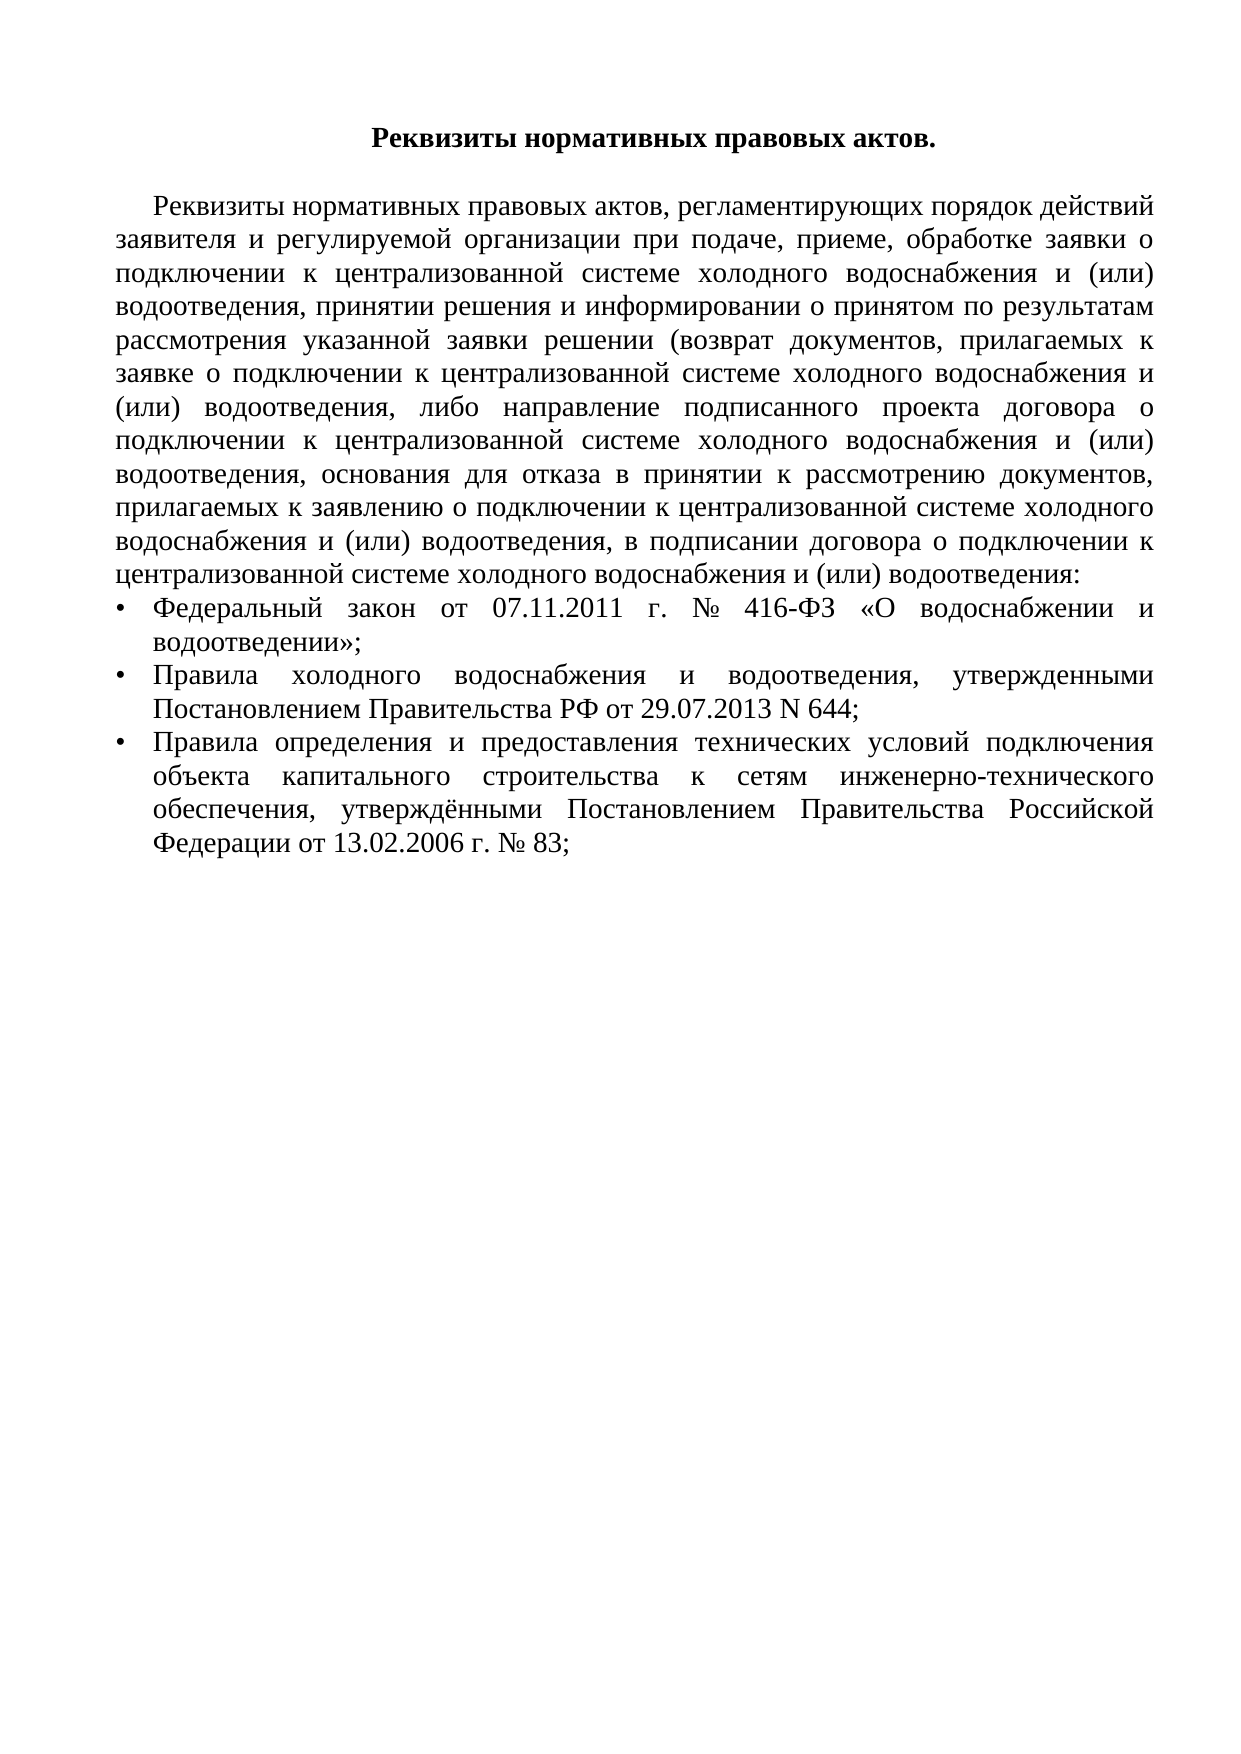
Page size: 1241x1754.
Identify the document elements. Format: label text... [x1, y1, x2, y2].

list Правила холодного водоснабжения и водоотведения, утвержденными Постановлением Правительства РФ от 29.07.2013 N 644; [115, 658, 1155, 725]
list Правила определения и предоставления технических условий подключения объекта капитального строительства к сетям инженерно-технического обеспечения, утверждёнными Постановлением Правительства Российской Федерации от 13.02.2006 г. № 83; [115, 725, 1155, 859]
list Федеральный закон от 07.11.2011 г. № 416-ФЗ «О водоснабжении и водоотведении»; [115, 591, 1155, 658]
text Реквизиты нормативных правовых актов. [115, 121, 1155, 154]
text Реквизиты нормативных правовых актов, регламентирующих порядок действий заявителя и регулируемой организации при подаче, приеме, обработке заявки о подключении к централизованной системе холодного водоснабжения и (или) водоотведения, принятии решения и информировании о принятом по результатам рассмотрения указанной заявки решении (возврат документов, прилагаемых к заявке о подключении к централизованной системе холодного водоснабжения и (или) водоотведения, либо направление подписанного проекта договора о подключении к централизованной системе холодного водоснабжения и (или) водоотведения, основания для отказа в принятии к рассмотрению документов, прилагаемых к заявлению о подключении к централизованной системе холодного водоснабжения и (или) водоотведения, в подписании договора о подключении к централизованной системе холодного водоснабжения и (или) водоотведения: [115, 188, 1155, 591]
